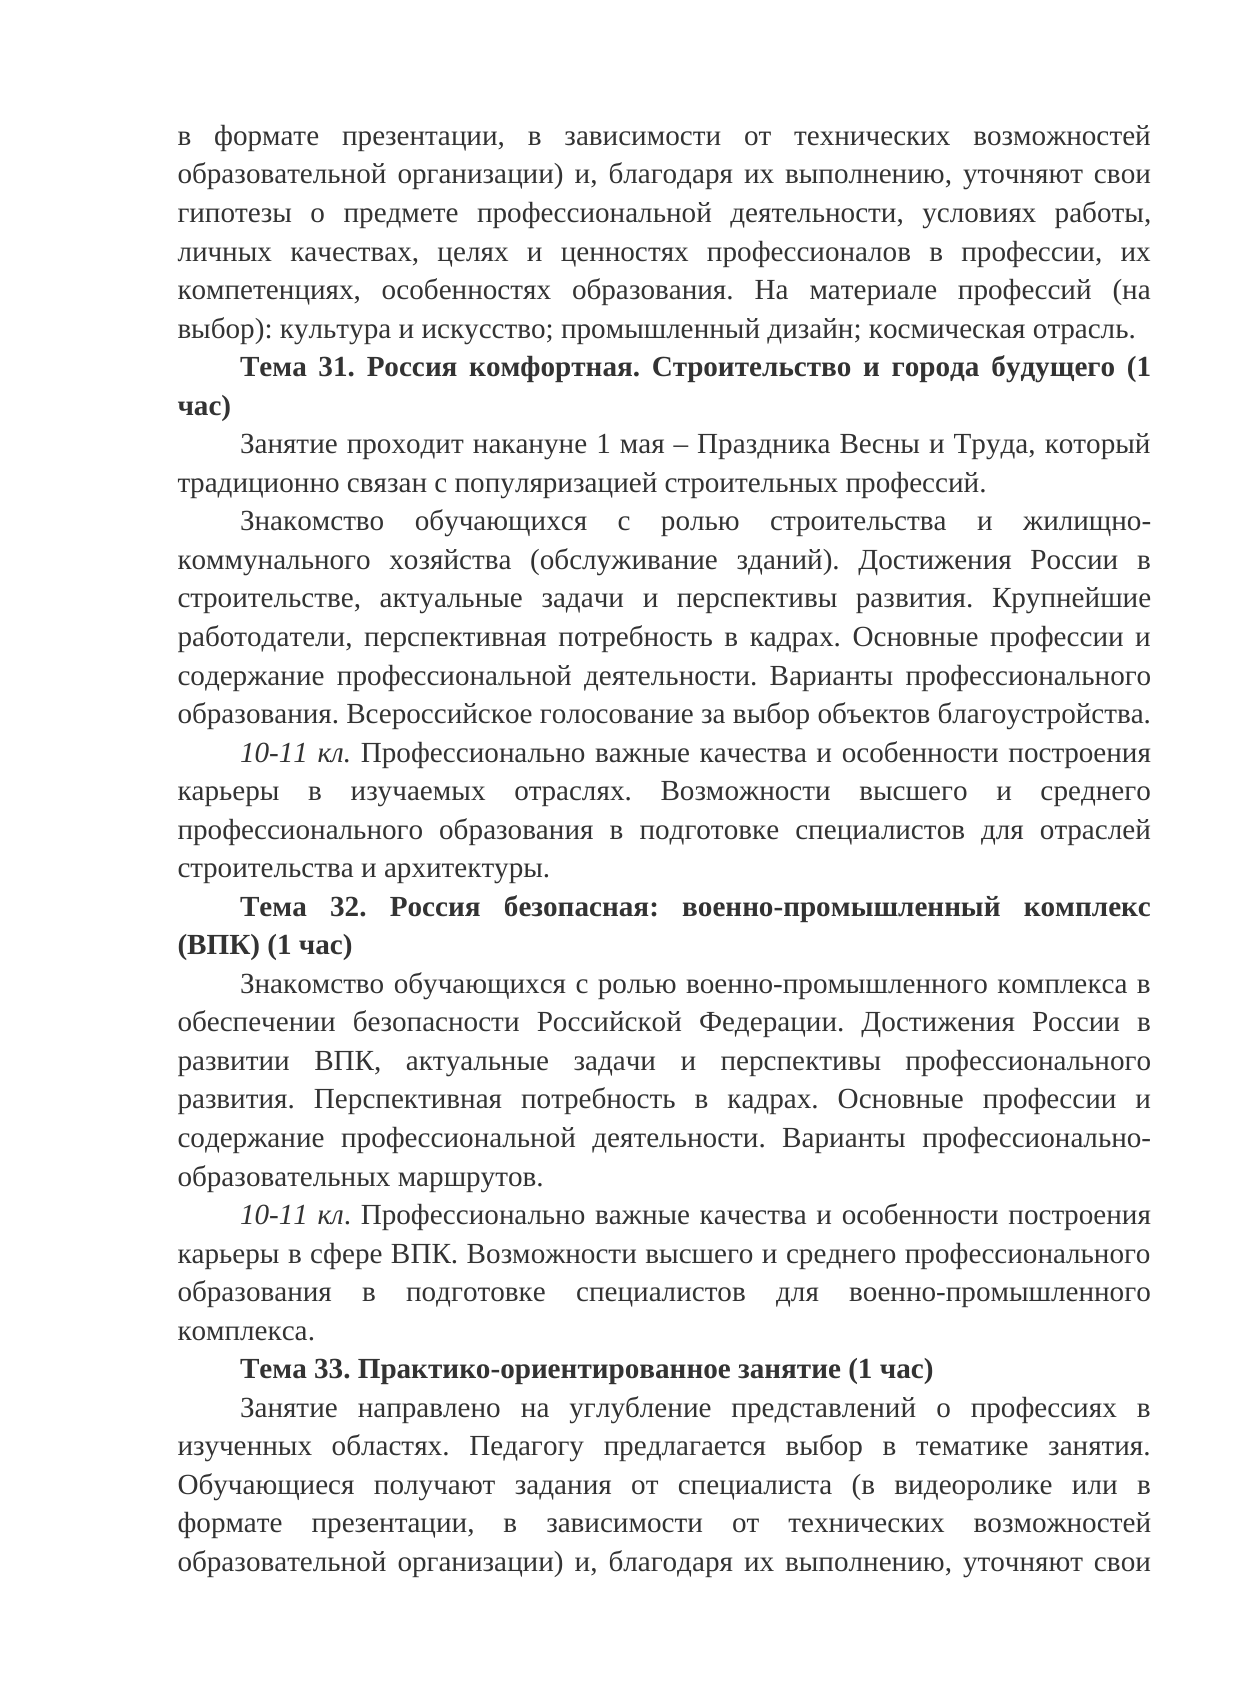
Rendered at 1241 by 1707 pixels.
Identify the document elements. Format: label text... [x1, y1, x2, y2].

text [177, 1390, 1152, 1578]
text 10-11 кл. Профессионально важные качества и особенности построения карьеры в сфере ВПК. Возможности высшего и среднего профессионального образования в подготовке специалистов для военно-промышленного комплекса. [177, 1197, 1152, 1346]
text Занятие проходит накануне 1 мая – Праздника Весны и Труда, который традиционно связан с популяризацией строительных профессий. [177, 426, 1152, 498]
text Знакомство обучающихся с ролью военно-промышленного комплекса в обеспечении безопасности Российской Федерации. Достижения России в развитии ВПК, актуальные задачи и перспективы профессионального развития. Перспективная потребность в кадрах. Основные профессии и содержание профессиональной деятельности. Варианты профессионально-образовательных маршрутов. [177, 966, 1152, 1192]
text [177, 118, 1152, 344]
text Тема 33. Практико-ориентированное занятие (1 час) [177, 1351, 1152, 1385]
text Знакомство обучающихся с ролью строительства и жилищно-коммунального хозяйства (обслуживание зданий). Достижения России в строительстве, актуальные задачи и перспективы развития. Крупнейшие работодатели, перспективная потребность в кадрах. Основные профессии и содержание профессиональной деятельности. Варианты профессионального образования. Всероссийское голосование за выбор объектов благоустройства. [177, 503, 1152, 730]
text Тема 31. Россия комфортная. Строительство и города будущего (1 час) [177, 349, 1152, 421]
text Тема 32. Россия безопасная: военно-промышленный комплекс (ВПК) (1 час) [177, 889, 1152, 961]
text 10-11 кл. Профессионально важные качества и особенности построения карьеры в изучаемых отраслях. Возможности высшего и среднего профессионального образования в подготовке специалистов для отраслей строительства и архитектуры. [177, 735, 1152, 884]
